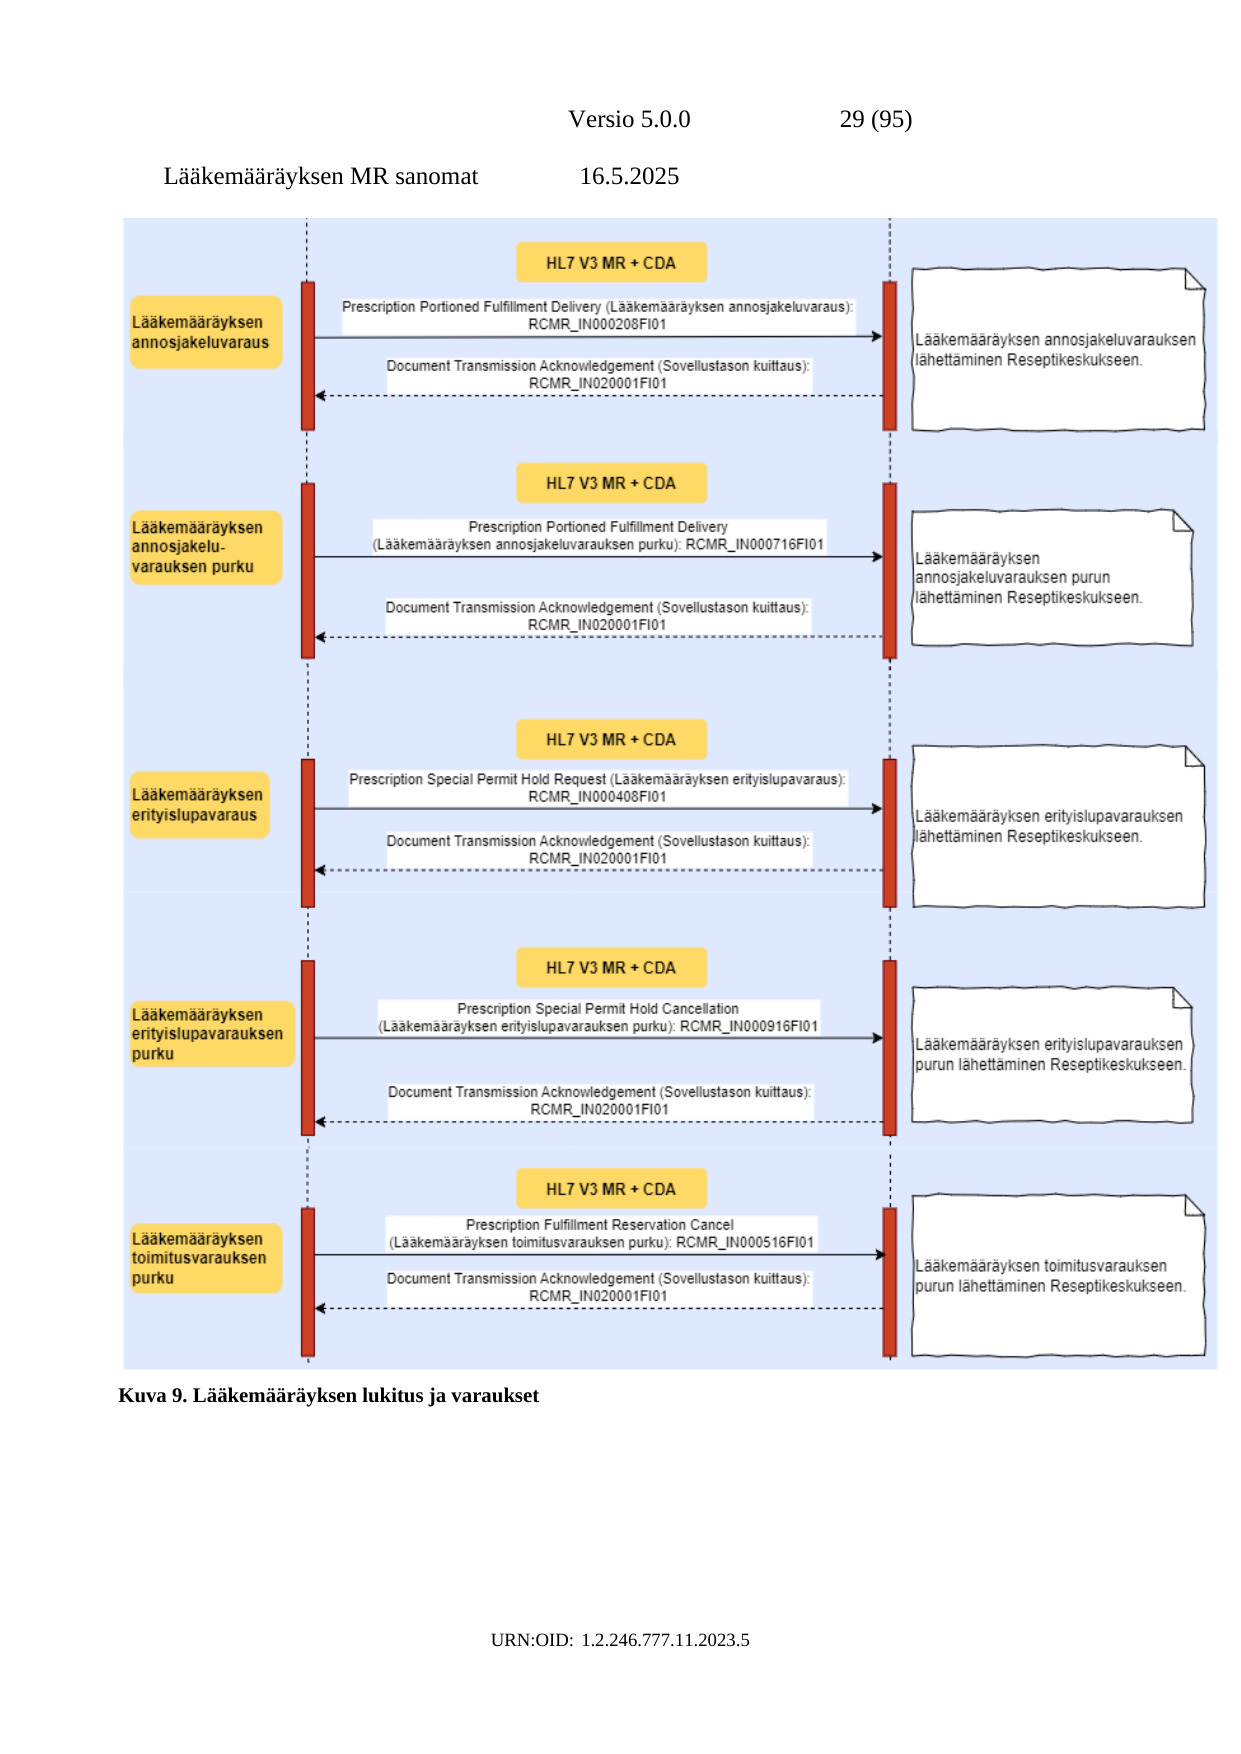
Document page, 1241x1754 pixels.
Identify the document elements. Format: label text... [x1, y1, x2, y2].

picture [118, 218, 1218, 1371]
text Kuva 9. Lääkemääräyksen lukitus ja varaukset [118, 1383, 1122, 1407]
